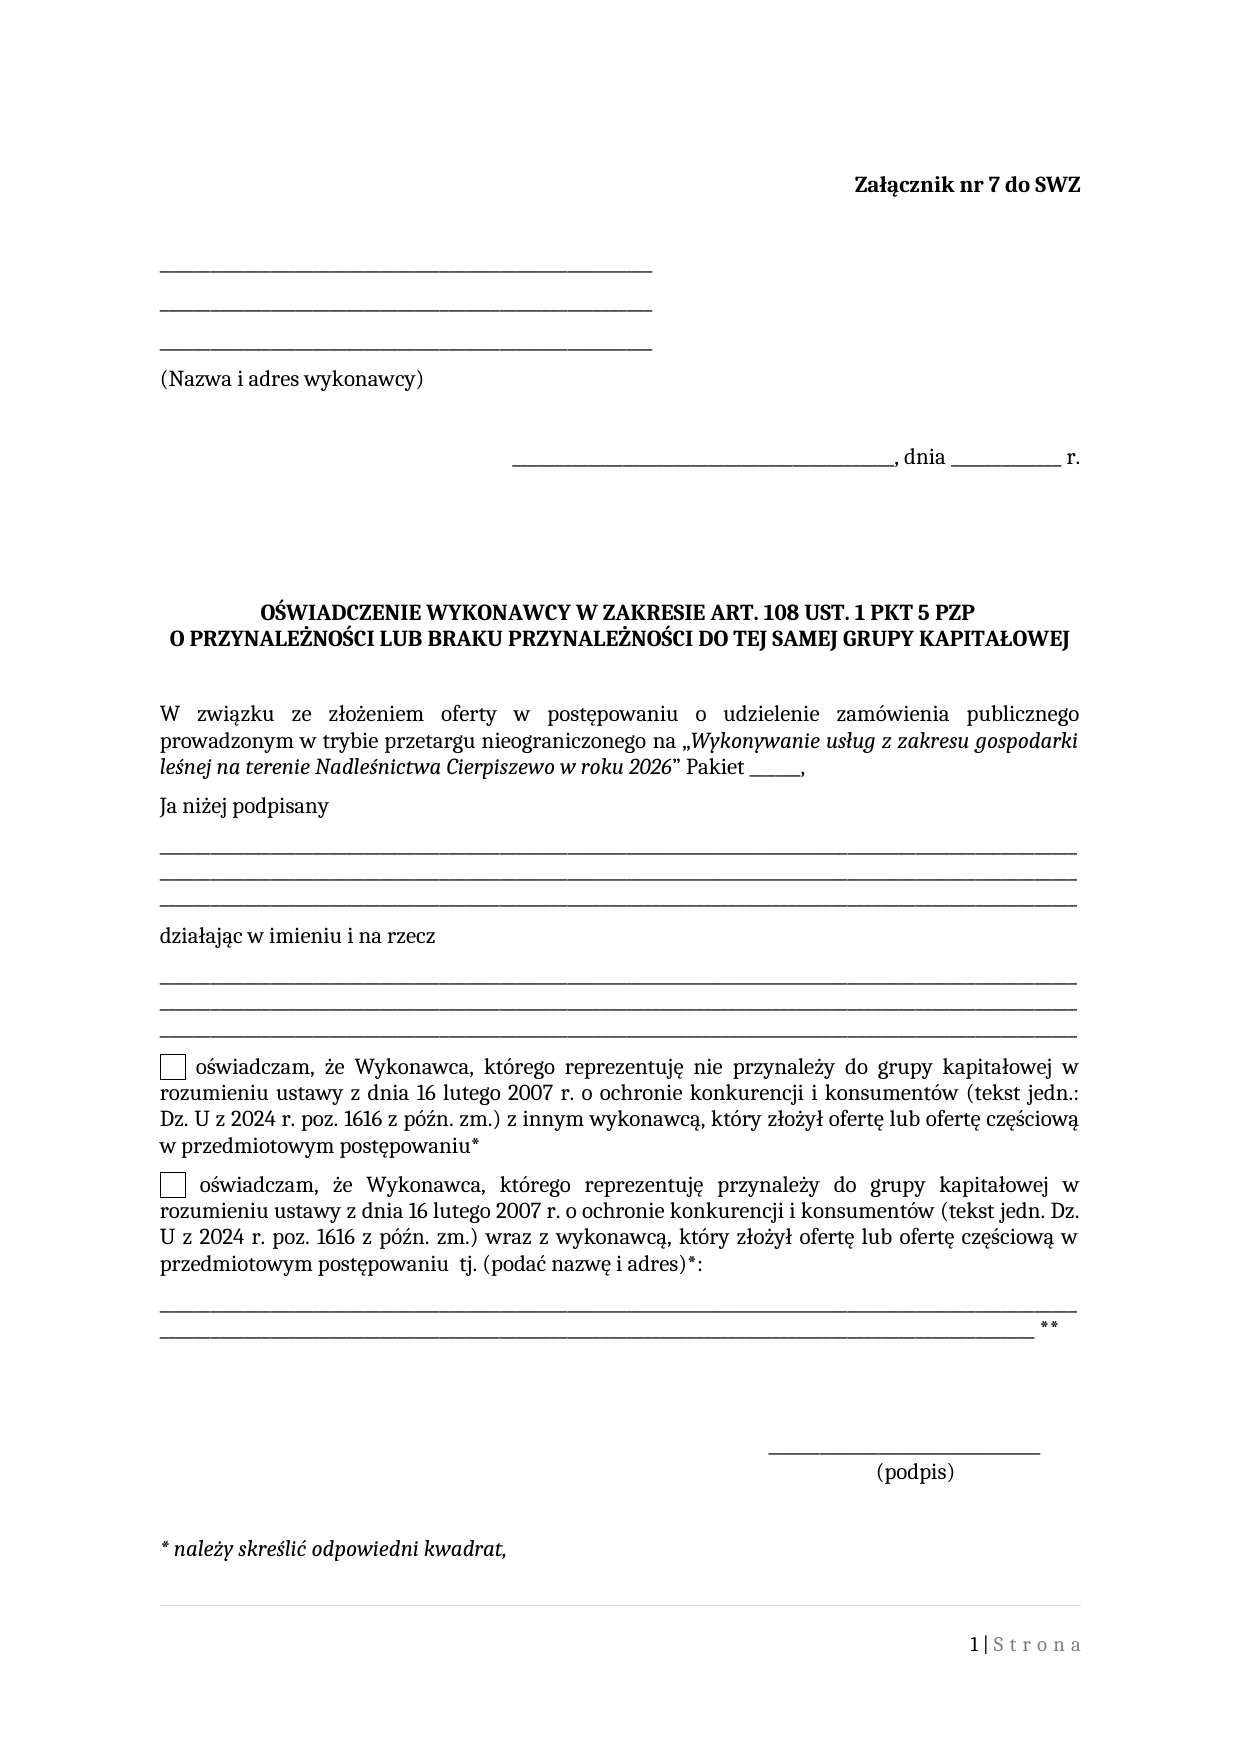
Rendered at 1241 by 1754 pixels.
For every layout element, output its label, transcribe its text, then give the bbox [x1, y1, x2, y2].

text ____________________________________________________________________________________________________________________________________________________________________________________________________________________________________________________________________________________________________________________________________ [159, 831, 1081, 911]
text ________________________________ (podpis) [750, 1432, 1081, 1485]
text __________________________________________________________ [159, 250, 1081, 276]
text _____________________________________________, dnia _____________ r. [159, 444, 1081, 470]
text (Nazwa i adres wykonawcy) [159, 366, 1081, 393]
text __________________________________________________________ [159, 288, 1081, 315]
text działając w imieniu i na rzecz [159, 923, 1081, 949]
text ____________________________________________________________________________________________________________________________________________________________________________________________________________________________________________________________________________________________________________________________________ [159, 962, 1081, 1041]
text oświadczam, że Wykonawca, którego reprezentuję przynależy do grupy kapitałowej w rozumieniu ustawy z dnia 16 lutego 2007 r. o ochronie konkurencji i konsumentów (tekst jedn. Dz. U z 2024 r. poz. 1616 z późn. zm.) wraz z wykonawcą, który złożył ofertę lub ofertę częściową w przedmiotowym postępowaniu tj. (podać nazwę i adres)*: [159, 1171, 1081, 1277]
text W związku ze złożeniem oferty w postępowaniu o udzielenie zamówienia publicznego prowadzonym w trybie przetargu nieograniczonego na „Wykonywanie usług z zakresu gospodarki leśnej na terenie Nadleśnictwa Cierpiszewo w roku 2026” Pakiet ______, [159, 701, 1081, 780]
text Ja niżej podpisany [159, 793, 1081, 819]
text __________________________________________________________ [159, 327, 1081, 354]
text Załącznik nr 7 do SWZ [159, 172, 1081, 198]
text * należy skreślić odpowiedni kwadrat, [159, 1536, 1081, 1563]
text OŚWIADCZENIE WYKONAWCY W ZAKRESIE ART. 108 UST. 1 PKT 5 PZP O PRZYNALEŻNOŚCI LUB BRAKU PRZYNALEŻNOŚCI DO TEJ SAMEJ GRUPY KAPITAŁOWEJ [159, 599, 1081, 652]
text oświadczam, że Wykonawca, którego reprezentuję nie przynależy do grupy kapitałowej w rozumieniu ustawy z dnia 16 lutego 2007 r. o ochronie konkurencji i konsumentów (tekst jedn.: Dz. U z 2024 r. poz. 1616 z późn. zm.) z innym wykonawcą, który złożył ofertę lub ofertę częściową w przedmiotowym postępowaniu* [159, 1053, 1081, 1159]
text ___________________________________________________________________________________________________________________________________________________________________________________________________________________ ** [159, 1289, 1081, 1342]
